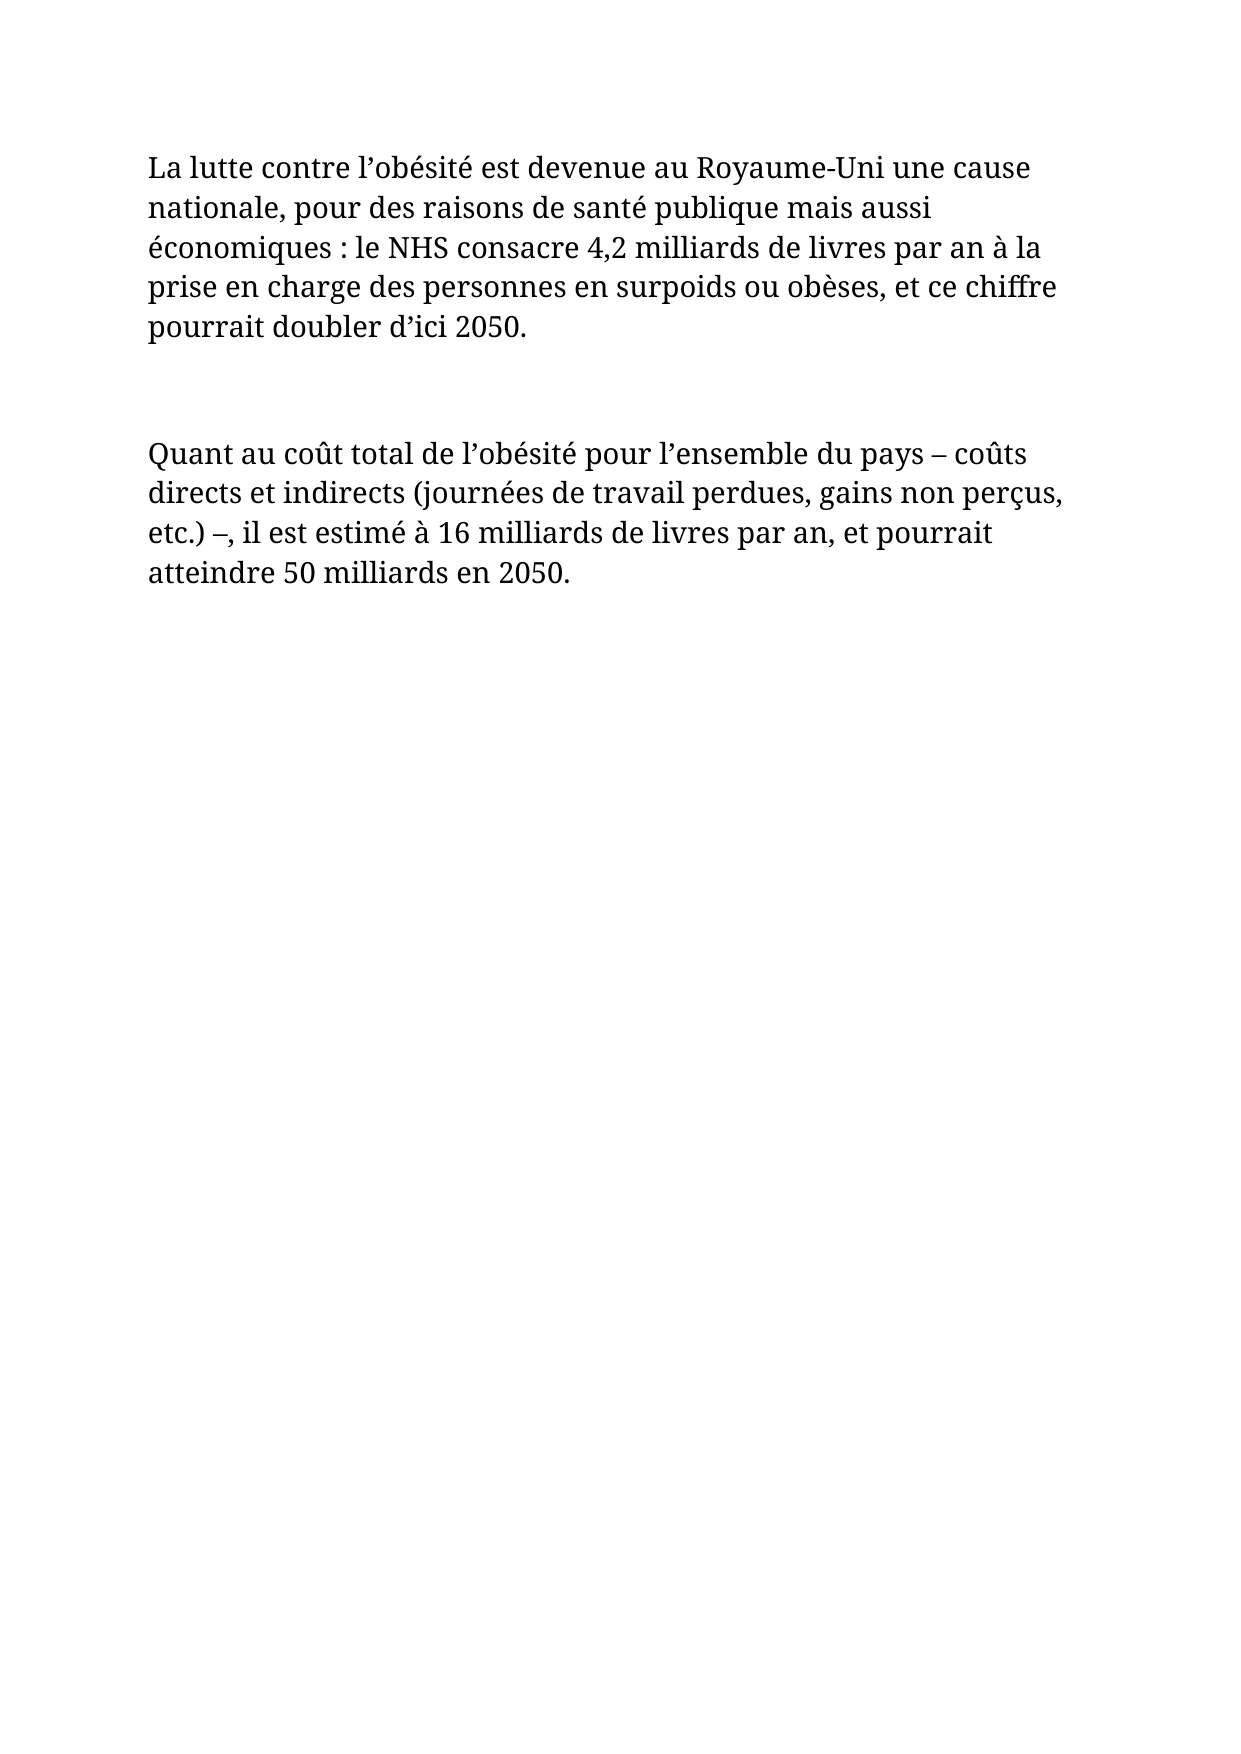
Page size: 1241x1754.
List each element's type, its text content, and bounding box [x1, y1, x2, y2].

text La lutte contre l’obésité est devenue au Royaume-Uni une cause nationale, pour des raisons de santé publique mais aussi économiques : le NHS consacre 4,2 milliards de livres par an à la prise en charge des personnes en surpoids ou obèses, et ce chiffre pourrait doubler d’ici 2050. [148, 148, 1093, 346]
text Quant au coût total de l’obésité pour l’ensemble du pays – coûts directs et indirects (journées de travail perdues, gains non perçus, etc.) –, il est estimé à 16 milliards de livres par an, et pourrait atteindre 50 milliards en 2050. [148, 433, 1093, 592]
